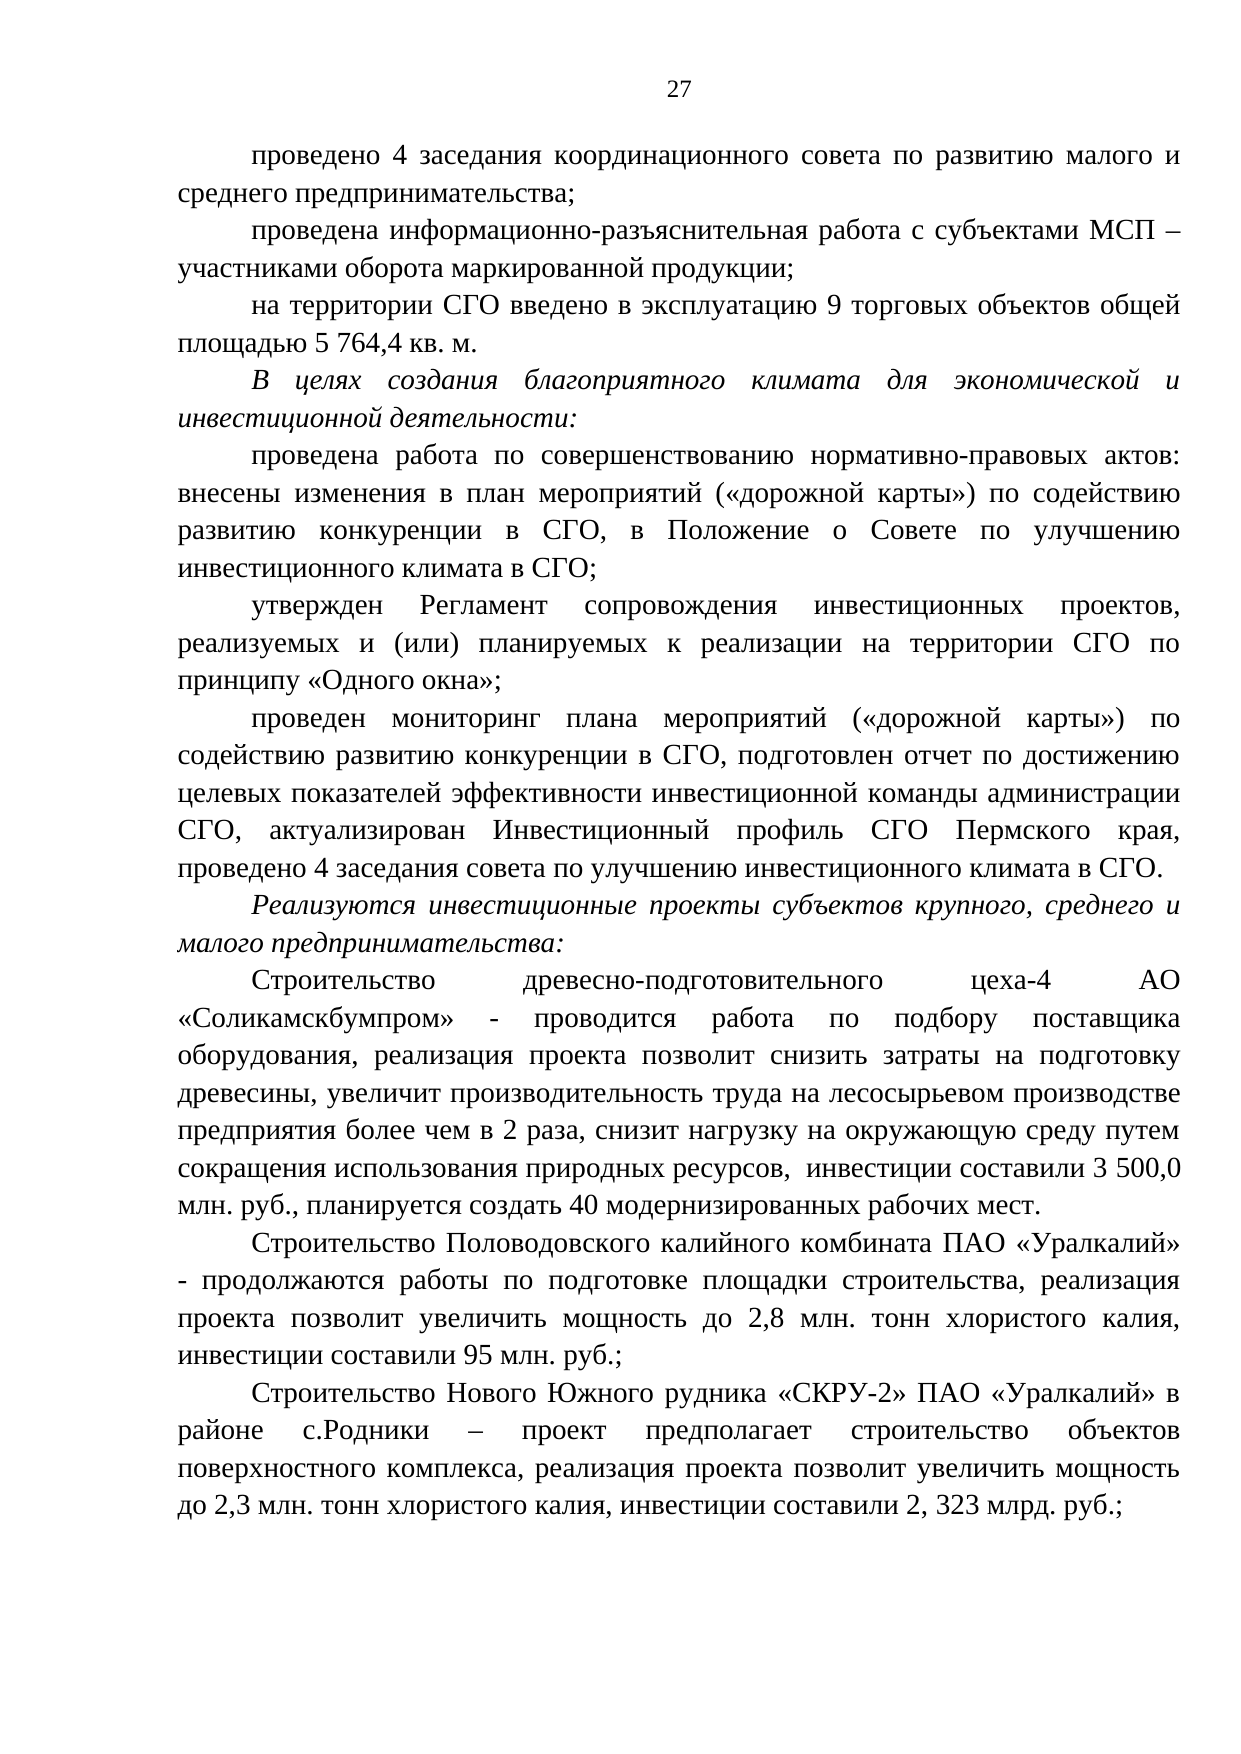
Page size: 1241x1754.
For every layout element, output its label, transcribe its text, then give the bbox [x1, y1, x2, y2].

text Строительство Половодовского калийного комбината ПАО «Уралкалий» - продолжаются работы по подготовке площадки строительства, реализация проекта позволит увеличить мощность до 2,8 млн. тонн хлористого калия, инвестиции составили 95 млн. руб.; [177, 1222, 1181, 1369]
text утвержден Регламент сопровождения инвестиционных проектов, реализуемых и (или) планируемых к реализации на территории СГО по принципу «Одного окна»; [177, 584, 1181, 697]
text на территории СГО введено в эксплуатацию 9 торговых объектов общей площадью 5 764,4 кв. м. [177, 284, 1181, 359]
text Строительство Нового Южного рудника «СКРУ-2» ПАО «Уралкалий» в районе с.Родники – проект предполагает строительство объектов поверхностного комплекса, реализация проекта позволит увеличить мощность до 2,3 млн. тонн хлористого калия, инвестиции составили 2, 323 млрд. руб.; [177, 1369, 1202, 1587]
text проведено 4 заседания координационного совета по развитию малого и среднего предпринимательства; [177, 133, 1202, 209]
text Строительство древесно-подготовительного цеха-4 АО «Соликамскбумпром» - проводится работа по подбору поставщика оборудования, реализация проекта позволит снизить затраты на подготовку древесины, увеличит производительность труда на лесосырьевом производстве предприятия более чем в 2 раза, снизит нагрузку на окружающую среду путем сокращения использования природных ресурсов, инвестиции составили 3 500,0 млн. руб., планируется создать 40 модернизированных рабочих мест. [177, 959, 1181, 1222]
text проведен мониторинг плана мероприятий («дорожной карты») по содействию развитию конкуренции в СГО, подготовлен отчет по достижению целевых показателей эффективности инвестиционной команды администрации СГО, актуализирован Инвестиционный профиль СГО Пермского края, проведено 4 заседания совета по улучшению инвестиционного климата в СГО. [177, 697, 1181, 884]
text В целях создания благоприятного климата для экономической и инвестиционной деятельности: [177, 359, 1181, 434]
text Реализуются инвестиционные проекты субъектов крупного, среднего и малого предпринимательства: [177, 884, 1181, 959]
text проведена работа по совершенствованию нормативно-правовых актов: внесены изменения в план мероприятий («дорожной карты») по содействию развитию конкуренции в СГО, в Положение о Совете по улучшению инвестиционного климата в СГО; [177, 434, 1181, 584]
text проведена информационно-разъяснительная работа с субъектами МСП – участниками оборота маркированной продукции; [177, 209, 1181, 284]
